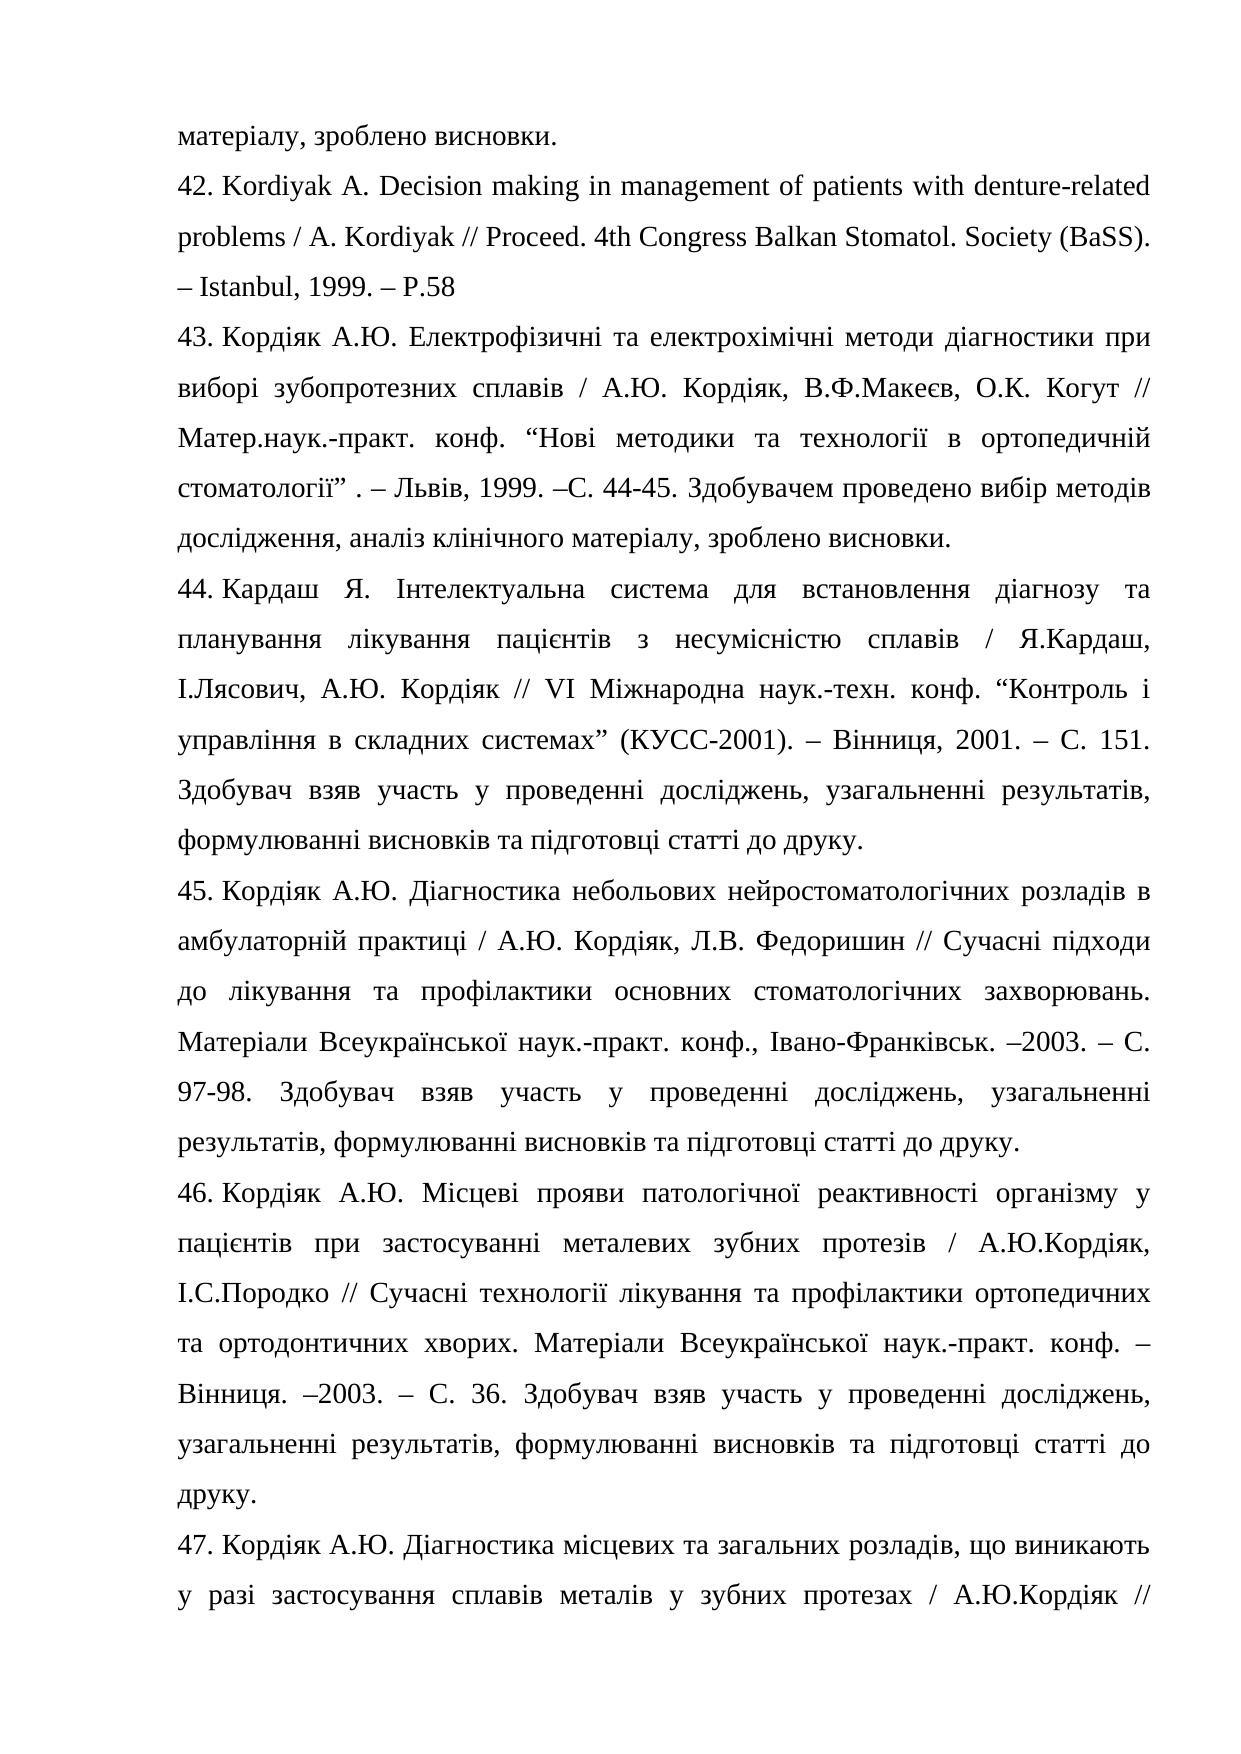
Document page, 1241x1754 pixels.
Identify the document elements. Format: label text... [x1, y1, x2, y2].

list Кордіяк А.Ю. Діагностика небольових нейростоматологічних розладів в амбулаторній практиці / А.Ю. Кордіяк, Л.В. Федоришин // Сучасні підходи до лікування та профілактики основних стоматологічних захворювань. Матеріали Всеукраїнської наук.-практ. конф., Івано-Франківськ. –2003. – С. 97-98. Здобувач взяв участь у проведенні досліджень, узагальненні результатів, формулюванні висновків та підготовці статті до друку. [177, 873, 1152, 1158]
list Кордіяк А.Ю. Місцеві прояви патологічної реактивності організму у пацієнтів при застосуванні металевих зубних протезів / А.Ю.Кордіяк, І.С.Породко // Сучасні технології лікування та профілактики ортопедичних та ортодонтичних хворих. Матеріали Всеукраїнської наук.-практ. конф. –Вінниця. –2003. – С. 36. Здобувач взяв участь у проведенні досліджень, узагальненні результатів, формулюванні висновків та підготовці статті до друку. [177, 1175, 1152, 1510]
list Kordiyak A. Decision making in management of patients with denture-related problems / A. Kordiyak // Proceed. 4th Congress Balkan Stomatol. Society (ВаSS). – Istanbul, 1999. – P.58 [177, 168, 1152, 303]
list Кардаш Я. Інтелектуальна система для встановлення діагнозу та планування лікування пацієнтів з несумісністю сплавів / Я.Кардаш, І.Лясович, А.Ю. Кордіяк // VІ Міжнародна наук.-техн. конф. “Контроль і управління в складних системах” (КУСС-2001). – Вінниця, 2001. – С. 151. Здобувач взяв участь у проведенні досліджень, узагальненні результатів, формулюванні висновків та підготовці статті до друку. [177, 571, 1152, 856]
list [177, 1527, 1152, 1611]
list Кордіяк А.Ю. Електрофізичні та електрохімічні методи діагностики при виборі зубопротезних сплавів / А.Ю. Кордіяк, В.Ф.Макеєв, О.К. Когут // Матер.наук.-практ. конф. “Нові методики та технології в ортопедичній стоматології” . – Львів, 1999. –С. 44-45. Здобувачем проведено вибір методів дослідження, аналіз клінічного матеріалу, зроблено висновки. [177, 319, 1152, 554]
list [177, 118, 1152, 152]
